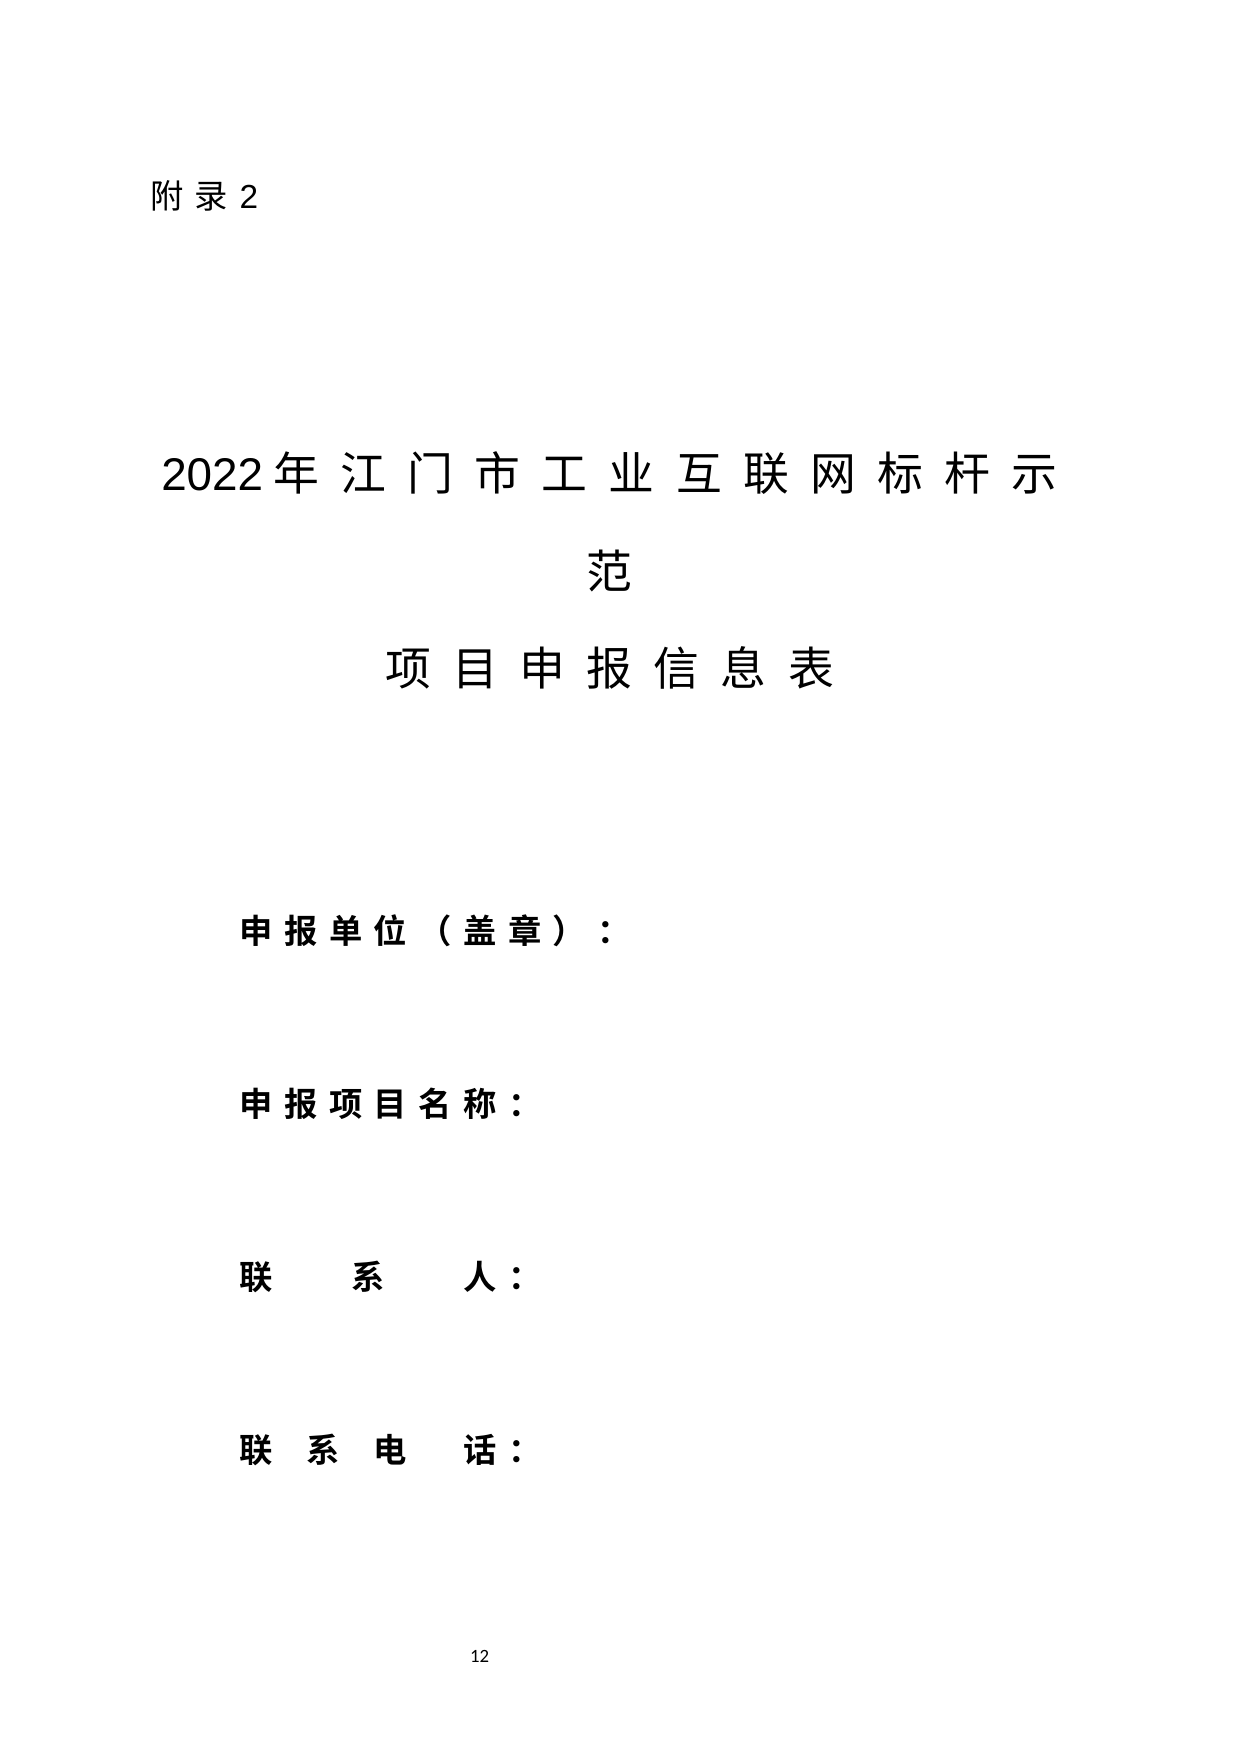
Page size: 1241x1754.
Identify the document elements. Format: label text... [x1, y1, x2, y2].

text 联 系 电 话： [150, 1416, 1090, 1481]
text 申报项目名称： [150, 1069, 1090, 1134]
text 项目申报信息表 [150, 617, 1090, 714]
text 申报单位（盖章）： [150, 896, 1090, 961]
text 附录2 [150, 162, 1090, 227]
text 联 系 人： [150, 1243, 1090, 1308]
text 2022年江门市工业互联网标杆示范 [150, 422, 1090, 617]
